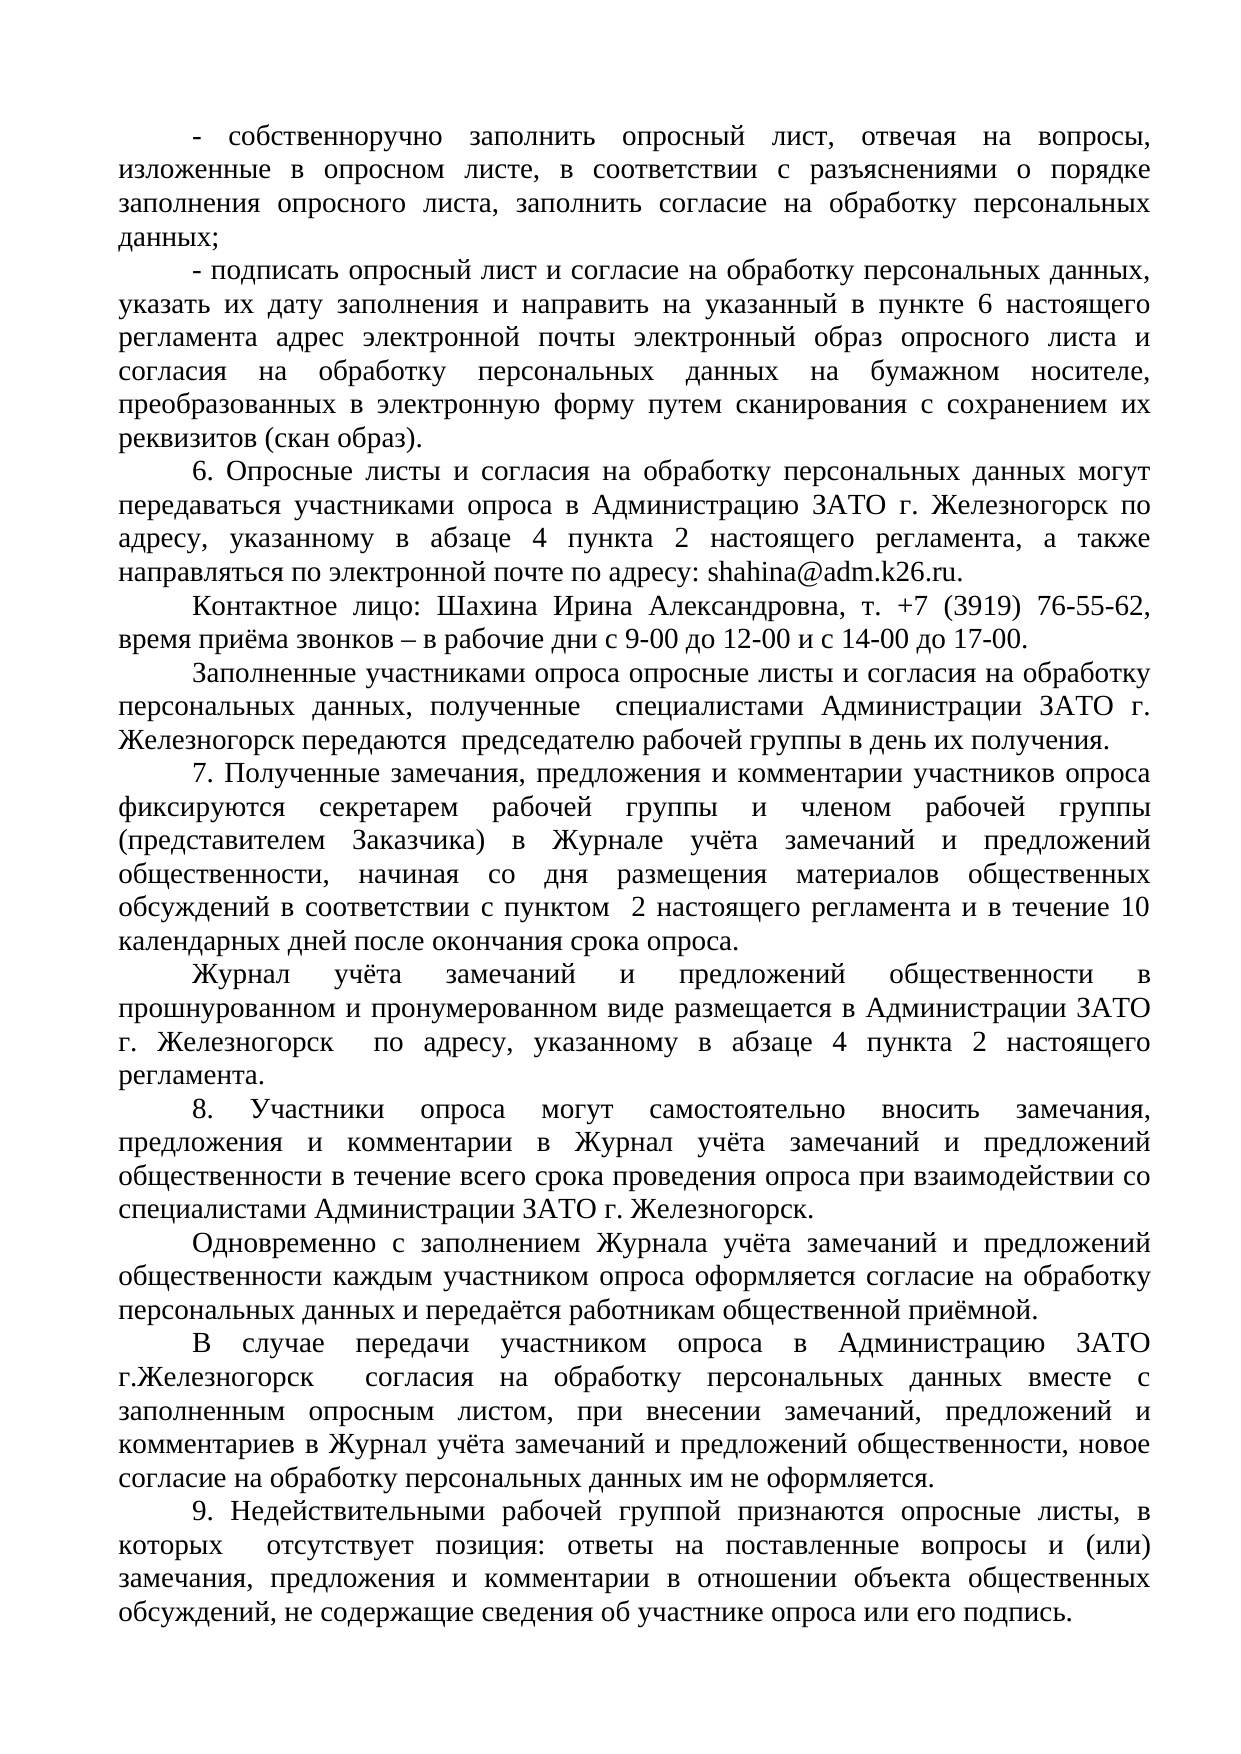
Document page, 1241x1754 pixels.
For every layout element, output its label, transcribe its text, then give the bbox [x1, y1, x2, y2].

text 8. Участники опроса могут самостоятельно вносить замечания, предложения и комментарии в Журнал учёта замечаний и предложений общественности в течение всего срока проведения опроса при взаимодействии со специалистами Администрации ЗАТО г. Железногорск. [118, 1091, 1152, 1225]
text Журнал учёта замечаний и предложений общественности в прошнурованном и пронумерованном виде размещается в Администрации ЗАТО г. Железногорск по адресу, указанному в абзаце 4 пункта 2 настоящего регламента. [118, 957, 1152, 1091]
text Контактное лицо: Шахина Ирина Александровна, т. +7 (3919) 76-55-62, время приёма звонков – в рабочие дни с 9-00 до 12-00 и с 14-00 до 17-00. [118, 588, 1152, 655]
text 7. Полученные замечания, предложения и комментарии участников опроса фиксируются секретарем рабочей группы и членом рабочей группы (представителем Заказчика) в Журнале учёта замечаний и предложений общественности, начиная со дня размещения материалов общественных обсуждений в соответствии с пунктом 2 настоящего регламента и в течение 10 календарных дней после окончания срока опроса. [118, 755, 1152, 957]
text В случае передачи участником опроса в Администрацию ЗАТО г.Железногорск согласия на обработку персональных данных вместе с заполненным опросным листом, при внесении замечаний, предложений и комментариев в Журнал учёта замечаний и предложений общественности, новое согласие на обработку персональных данных им не оформляется. [118, 1326, 1152, 1493]
text 9. Недействительными рабочей группой признаются опросные листы, в которых отсутствует позиция: ответы на поставленные вопросы и (или) замечания, предложения и комментарии в отношении объекта общественных обсуждений, не содержащие сведения об участнике опроса или его подпись. [118, 1493, 1152, 1627]
text 6. Опросные листы и согласия на обработку персональных данных могут передаваться участниками опроса в Администрацию ЗАТО г. Железногорск по адресу, указанному в абзаце 4 пункта 2 настоящего регламента, а также направляться по электронной почте по адресу: shahina@adm.k26.ru. [118, 453, 1152, 588]
text - собственноручно заполнить опросный лист, отвечая на вопросы, изложенные в опросном листе, в соответствии с разъяснениями о порядке заполнения опросного листа, заполнить согласие на обработку персональных данных; [118, 118, 1152, 252]
text - подписать опросный лист и согласие на обработку персональных данных, указать их дату заполнения и направить на указанный в пункте 6 настоящего регламента адрес электронной почты электронный образ опросного листа и согласия на обработку персональных данных на бумажном носителе, преобразованных в электронную форму путем сканирования с сохранением их реквизитов (скан образ). [118, 252, 1152, 453]
text Заполненные участниками опроса опросные листы и согласия на обработку персональных данных, полученные специалистами Администрации ЗАТО г. Железногорск передаются председателю рабочей группы в день их получения. [118, 655, 1152, 755]
text Одновременно с заполнением Журнала учёта замечаний и предложений общественности каждым участником опроса оформляется согласие на обработку персональных данных и передаётся работникам общественной приёмной. [118, 1225, 1152, 1326]
